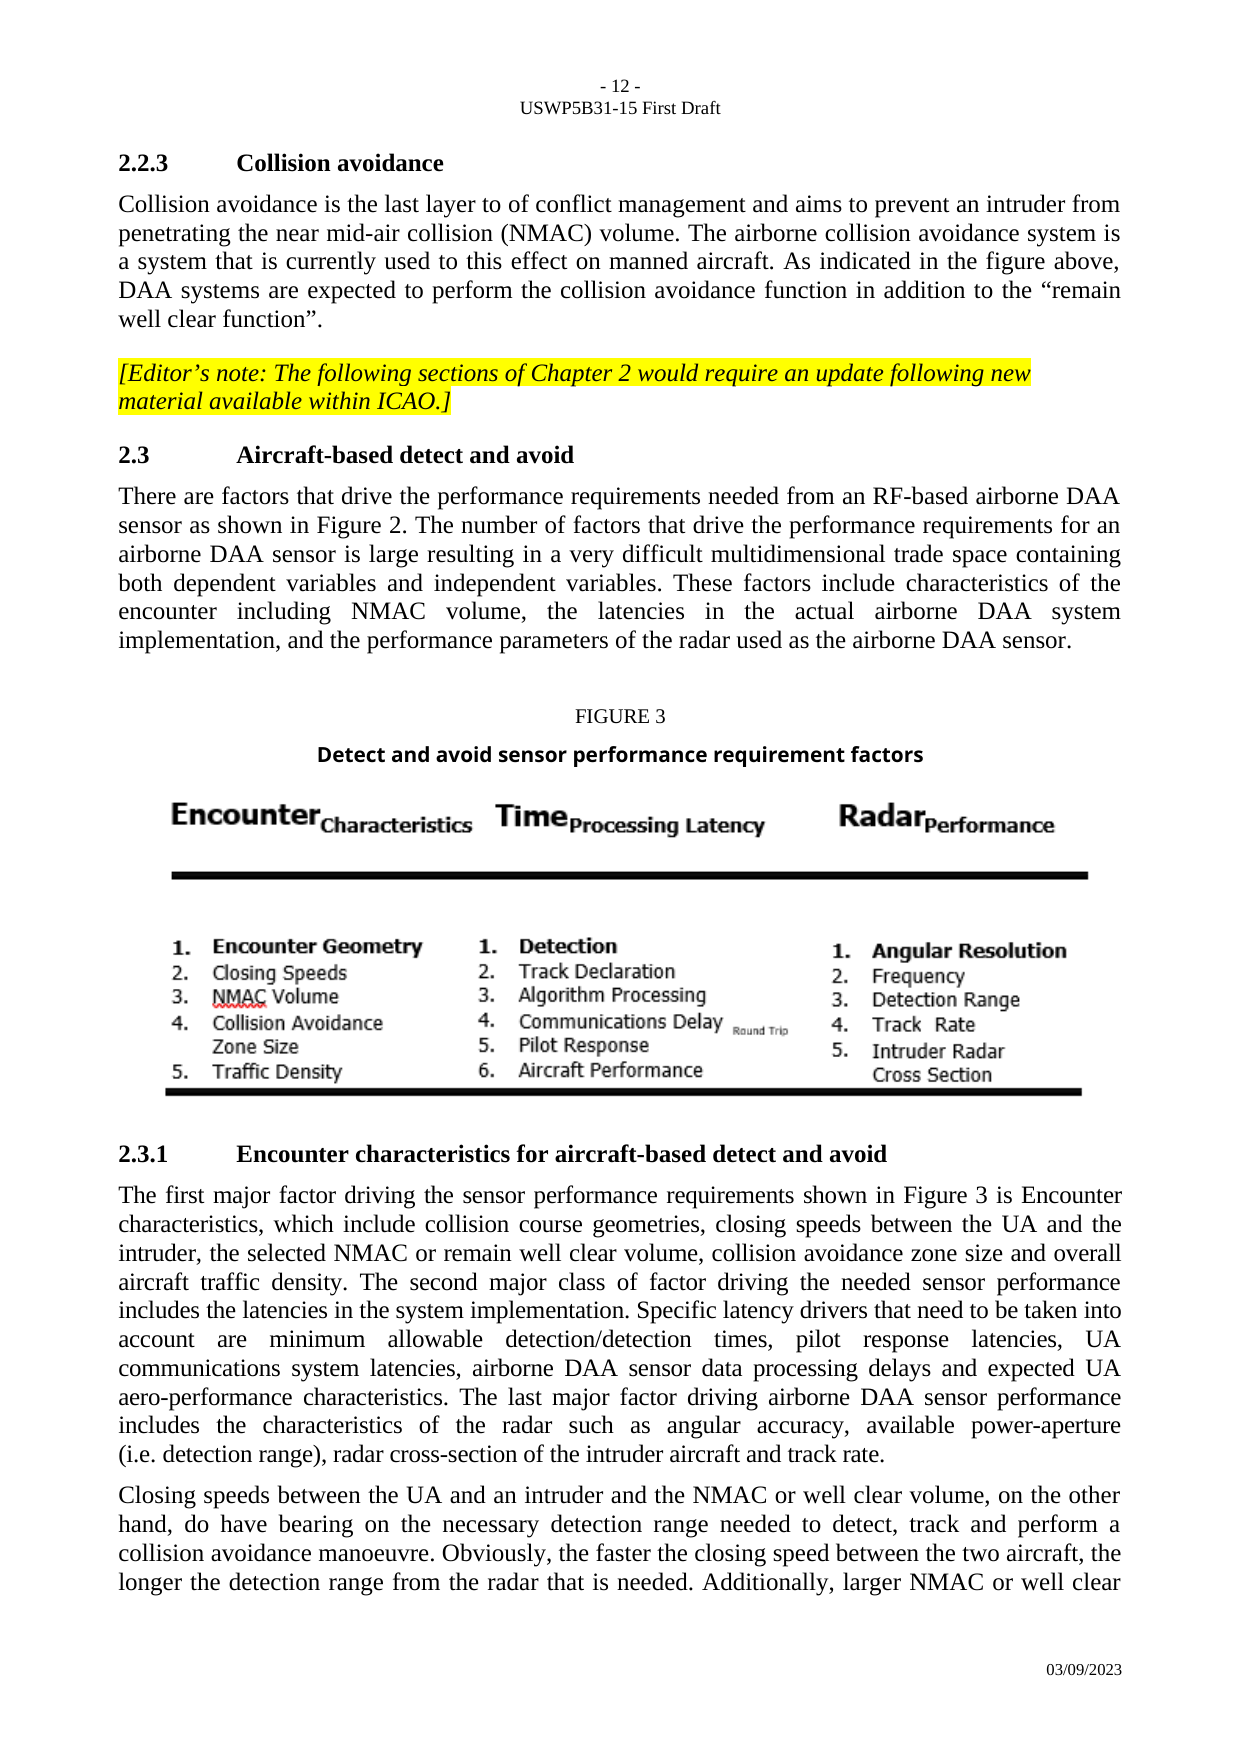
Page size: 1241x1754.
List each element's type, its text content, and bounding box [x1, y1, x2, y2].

subtitle 2.3.1 Encounter characteristics for aircraft-based detect and avoid [118, 1139, 1122, 1168]
text There are factors that drive the performance requirements needed from an RF-based airborne DAA sensor as shown in Figure 2. The number of factors that drive the performance requirements for an airborne DAA sensor is large resulting in a very difficult multidimensional trade space containing both dependent variables and independent variables. These factors include characteristics of the encounter including NMAC volume, the latencies in the actual airborne DAA system implementation, and the performance parameters of the radar used as the airborne DAA sensor. [118, 481, 1122, 654]
subtitle 2.3 Aircraft-based detect and avoid [118, 440, 1122, 469]
title Detect and avoid sensor performance requirement factors [118, 741, 1122, 769]
text Collision avoidance is the last layer to of conflict management and aims to prevent an intruder from penetrating the near mid-air collision (NMAC) volume. The airborne collision avoidance system is a system that is currently used to this effect on manned aircraft. As indicated in the figure above, DAA systems are expected to perform the collision avoidance function in addition to the “remain well clear function”. [118, 189, 1122, 333]
subtitle 2.2.3 Collision avoidance [118, 148, 1122, 176]
picture [136, 781, 1104, 1115]
text [Editor’s note: The following sections of Chapter 2 would require an update following new material available within ICAO.] [451, 358, 1122, 415]
text The first major factor driving the sensor performance requirements shown in Figure 3 is Encounter characteristics, which include collision course geometries, closing speeds between the UA and the intruder, the selected NMAC or remain well clear volume, collision avoidance zone size and overall aircraft traffic density. The second major class of factor driving the needed sensor performance includes the latencies in the system implementation. Specific latency drivers that need to be taken into account are minimum allowable detection/detection times, pilot response latencies, UA communications system latencies, airborne DAA sensor data processing delays and expected UA aero-performance characteristics. The last major factor driving airborne DAA sensor performance includes the characteristics of the radar such as angular accuracy, available power-aperture (i.e. detection range), radar cross-section of the intruder aircraft and track rate. [118, 1181, 1122, 1468]
text Figure 3 [118, 704, 1122, 728]
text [118, 1481, 1122, 1596]
